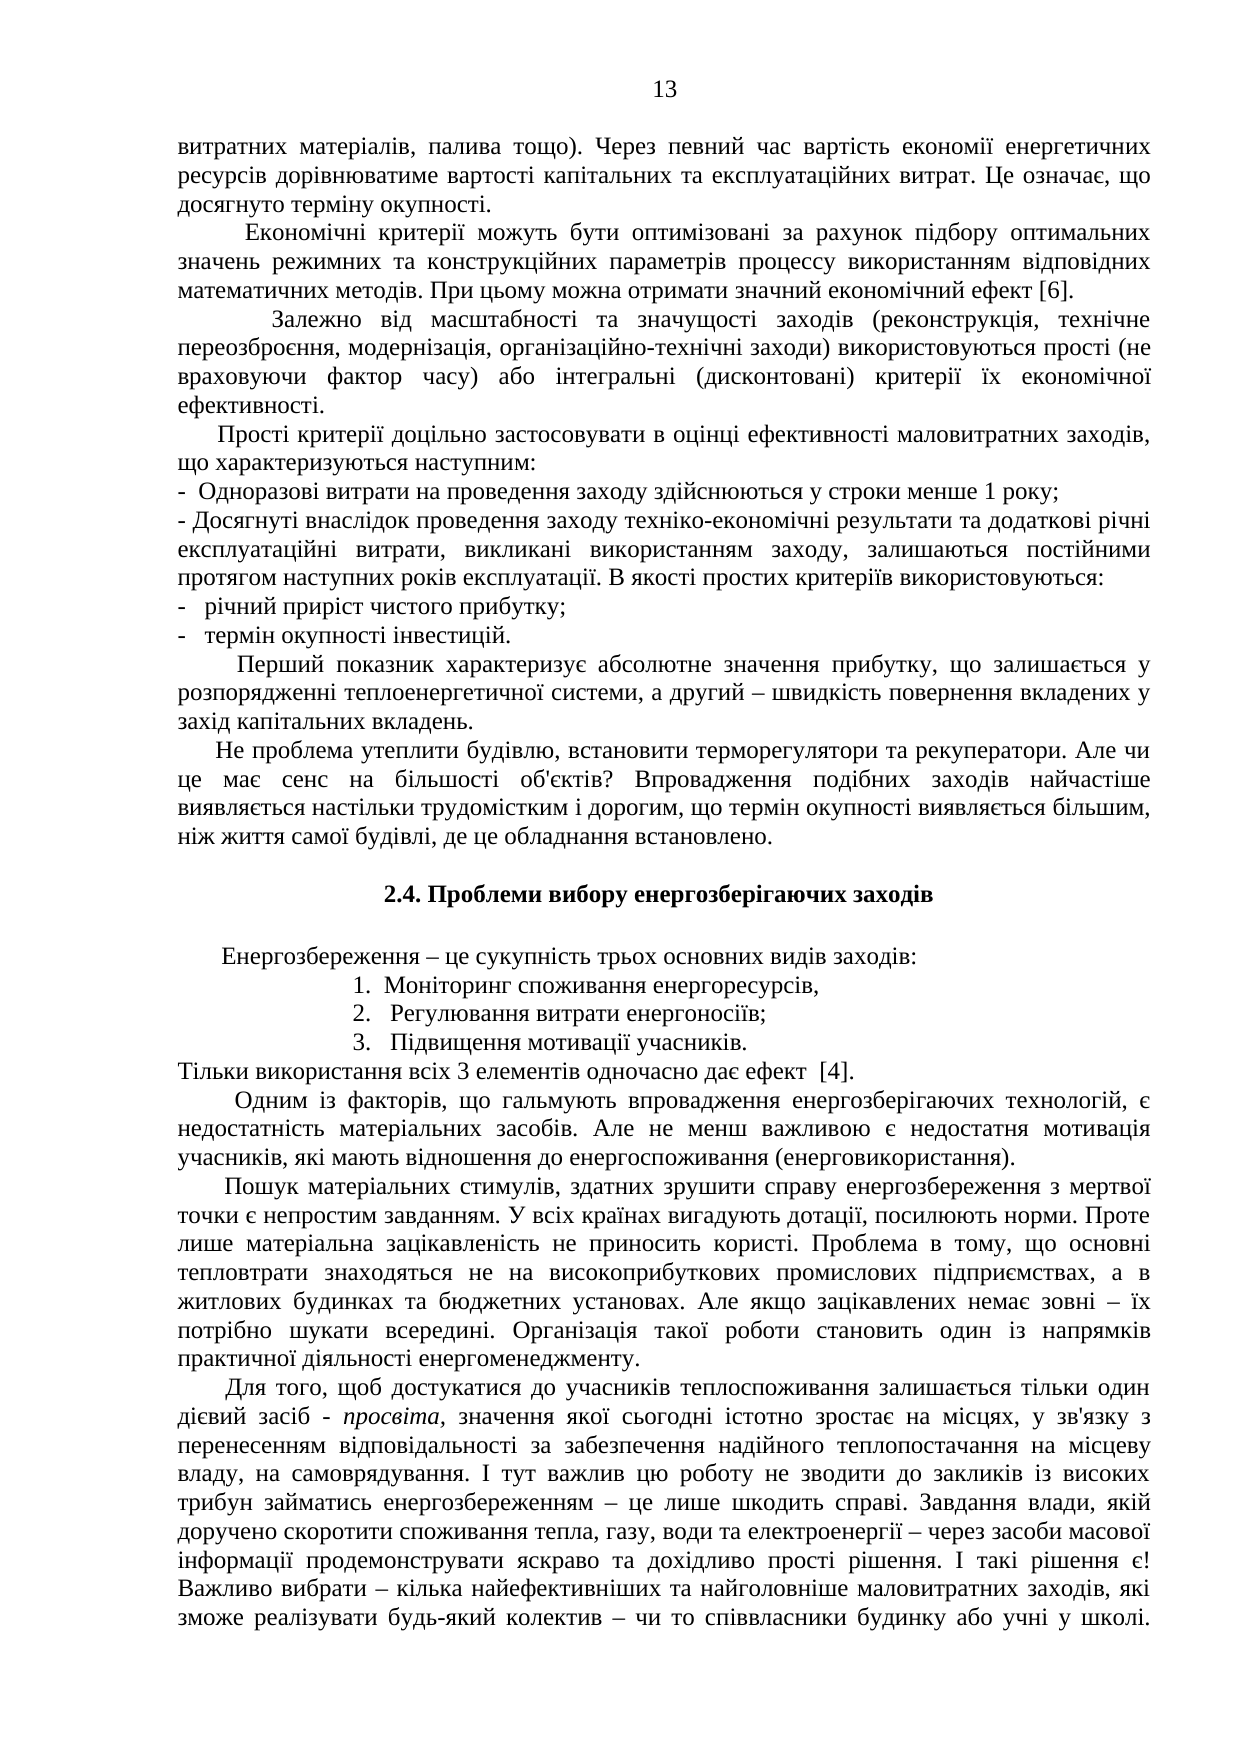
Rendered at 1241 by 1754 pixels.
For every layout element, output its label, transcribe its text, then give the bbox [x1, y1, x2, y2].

text 2. Регулювання витрати енергоносіїв; [177, 998, 1152, 1027]
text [177, 131, 1152, 217]
text - річний приріст чистого прибутку; [177, 591, 1152, 620]
text Прості критерії доцільно застосовувати в оцінці ефективності маловитратних заходів, що характеризуються наступним: [177, 419, 1152, 476]
text Економічні критерії можуть бути оптимізовані за рахунок підбору оптимальних значень режимних та конструкційних параметрів процессу використанням відповідних математичних методів. При цьому можна отримати значний економічний ефект [6]. [177, 217, 1152, 304]
text Залежно від масштабності та значущості заходів (реконструкція, технічне переозброєння, модернізація, організаційно-технічні заходи) використовуються прості (не враховуючи фактор часу) або інтегральні (дисконтовані) критерії їх економічної ефективності. [177, 304, 1152, 419]
text - Одноразові витрати на проведення заходу здійснюються у строки менше 1 року; [177, 476, 1152, 505]
text 3. Підвищення мотивації учасників. [177, 1027, 1152, 1056]
text 1. Моніторинг споживання енергоресурсів, [177, 970, 1152, 998]
text - Досягнуті внаслідок проведення заходу техніко-економічні результати та додаткові річні експлуатаційні витрати, викликані використанням заходу, залишаються постійними протягом наступних років експлуатації. В якості простих критеріїв використовуються: [177, 505, 1152, 591]
text Перший показник характеризує абсолютне значення прибутку, що залишається у розпорядженні теплоенергетичної системи, а другий – швидкість повернення вкладених у захід капітальних вкладень. [177, 649, 1152, 735]
text Тільки використання всіх 3 елементів одночасно дає ефект [4]. [177, 1056, 1152, 1085]
text Пошук матеріальних стимулів, здатних зрушити справу енергозбереження з мертвої точки є непростим завданням. У всіх країнах вигадують дотації, посилюють норми. Проте лише матеріальна зацікавленість не приносить користі. Проблема в тому, що основні тепловтрати знаходяться не на високоприбуткових промислових підприємствах, а в житлових будинках та бюджетних установах. Але якщо зацікавлених немає зовні – їх потрібно шукати всередині. Організація такої роботи становить один із напрямків практичної діяльності енергоменеджменту. [177, 1171, 1152, 1372]
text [177, 1372, 1152, 1631]
text Не проблема утеплити будівлю, встановити терморегулятори та рекуператори. Але чи це має сенс на більшості об'єктів? Впровадження подібних заходів найчастіше виявляється настільки трудомістким і дорогим, що термін окупності виявляється більшим, ніж життя самої будівлі, де це обладнання встановлено. [177, 735, 1152, 850]
text - термін окупності інвестицій. [177, 620, 1152, 649]
text Одним із факторів, що гальмують впровадження енергозберігаючих технологій, є недостатність матеріальних засобів. Але не менш важливою є недостатня мотивація учасників, які мають відношення до енергоспоживання (енерговикористання). [177, 1085, 1152, 1171]
text 2.4. Проблеми вибору енергозберігаючих заходів [177, 879, 1152, 907]
text Енергозбереження – це сукупність трьох основних видів заходів: [177, 941, 1152, 970]
